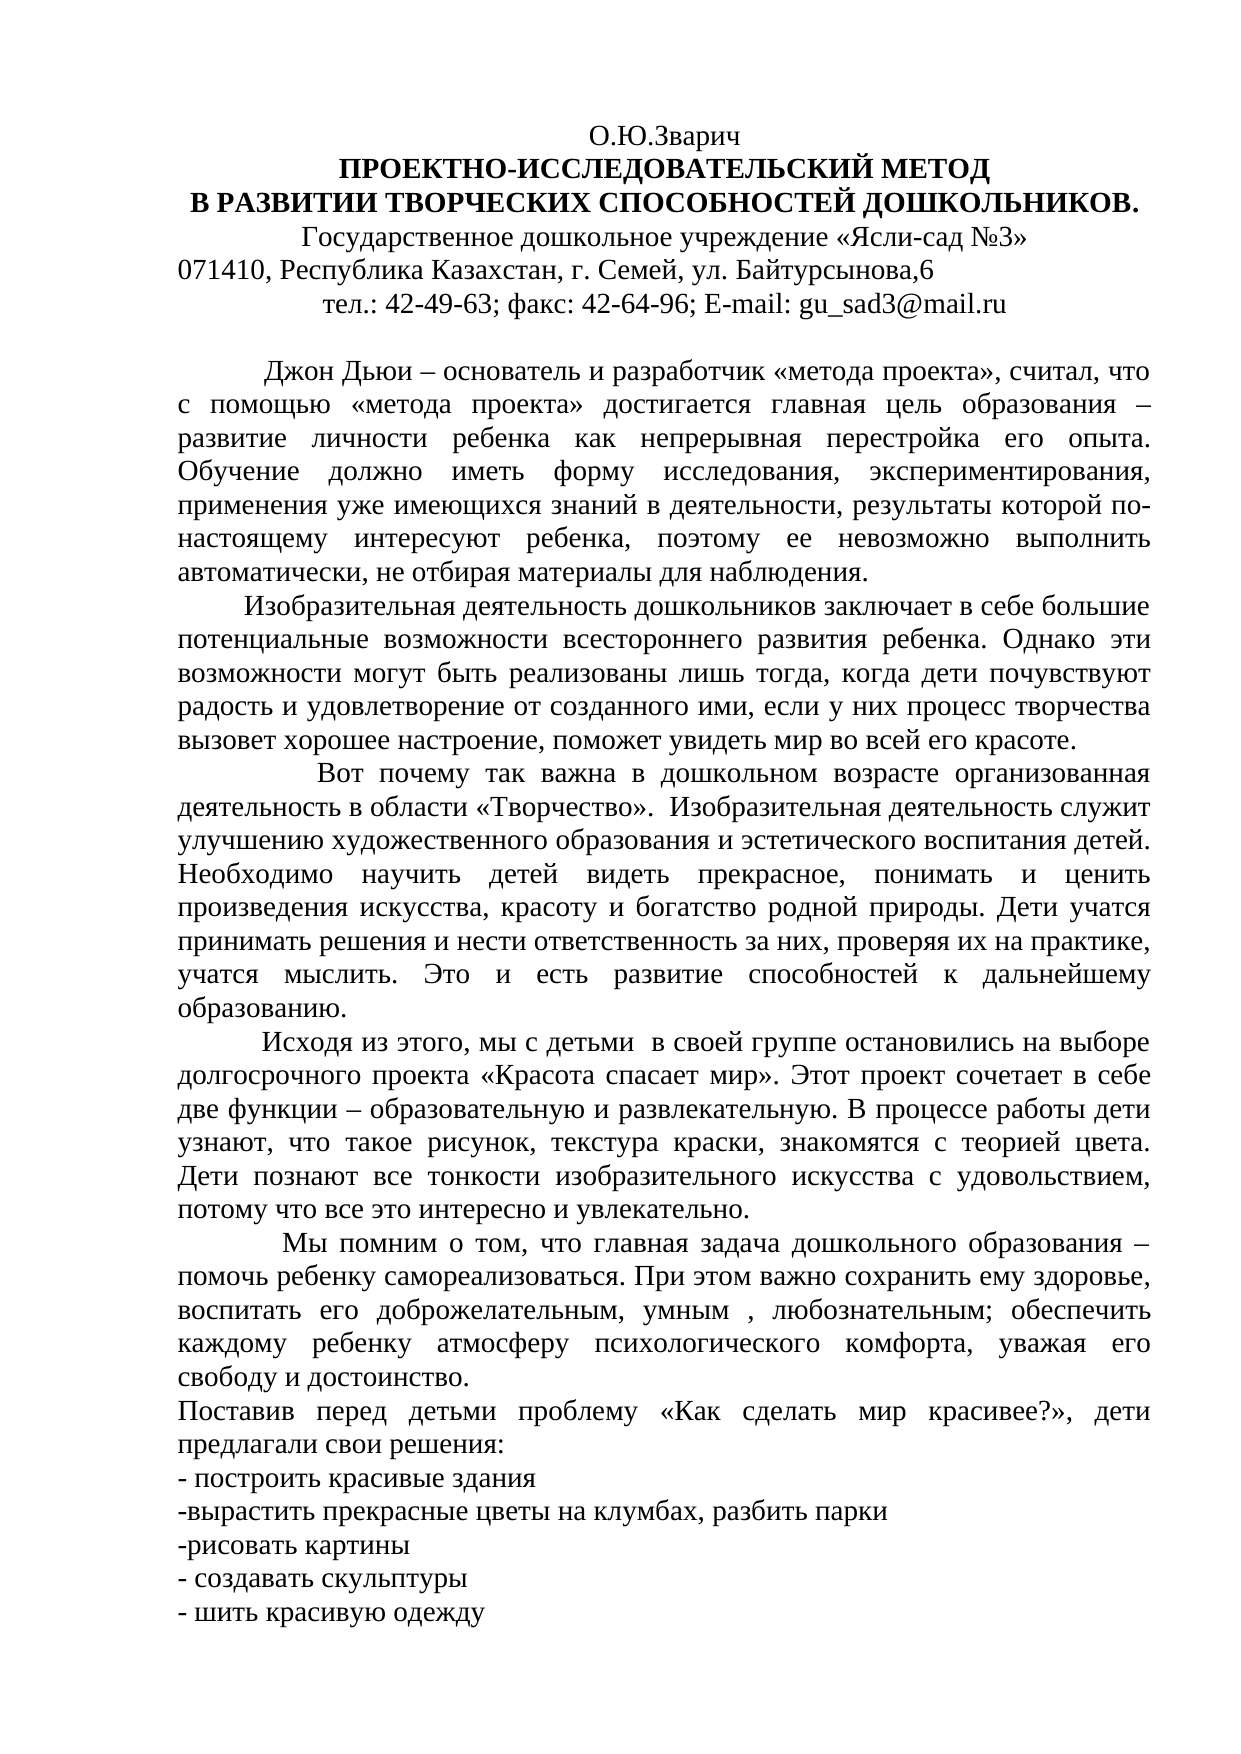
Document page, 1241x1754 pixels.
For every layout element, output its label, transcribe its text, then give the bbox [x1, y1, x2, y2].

text ПРОЕКТНО-ИССЛЕДОВАТЕЛЬСКИЙ МЕТОД [177, 152, 1152, 185]
text Мы помним о том, что главная задача дошкольного образования – помочь ребенку самореализоваться. При этом важно сохранить ему здоровье, воспитать его доброжелательным, умным , любознательным; обеспечить каждому ребенку атмосферу психологического комфорта, уважая его свободу и достоинство. [177, 1225, 1152, 1393]
text Государственное дошкольное учреждение «Ясли-сад №3» [177, 219, 1152, 252]
text - создавать скульптуры [177, 1560, 1152, 1594]
text Джон Дьюи – основатель и разработчик «метода проекта», считал, что с помощью «метода проекта» достигается главная цель образования – развитие личности ребенка как непрерывная перестройка его опыта. Обучение должно иметь форму исследования, экспериментирования, применения уже имеющихся знаний в деятельности, результаты которой по-настоящему интересуют ребенка, поэтому ее невозможно выполнить автоматически, не отбирая материалы для наблюдения. [177, 353, 1152, 588]
text - построить красивые здания [177, 1460, 1152, 1493]
text О.Ю.Зварич [177, 118, 1152, 152]
text Поставив перед детьми проблему «Как сделать мир красивее?», дети предлагали свои решения: [177, 1393, 1152, 1460]
text Вот почему так важна в дошкольном возрасте организованная деятельность в области «Творчество». Изобразительная деятельность служит улучшению художественного образования и эстетического воспитания детей. Необходимо научить детей видеть прекрасное, понимать и ценить произведения искусства, красоту и богатство родной природы. Дети учатся принимать решения и нести ответственность за них, проверяя их на практике, учатся мыслить. Это и есть развитие способностей к дальнейшему образованию. [177, 755, 1152, 1024]
text Исходя из этого, мы с детьми в своей группе остановились на выборе долгосрочного проекта «Красота спасает мир». Этот проект сочетает в себе две функции – образовательную и развлекательную. В процессе работы дети узнают, что такое рисунок, текстура краски, знакомятся с теорией цвета. Дети познают все тонкости изобразительного искусства с удовольствием, потому что все это интересно и увлекательно. [177, 1024, 1152, 1225]
text 071410, Республика Казахстан, г. Семей, ул. Байтурсынова,6 [177, 252, 1152, 286]
text -рисовать картины [177, 1527, 1152, 1560]
text тел.: 42-49-63; факс: 42-64-96; E-mail: gu_sad3@mail.ru [177, 286, 1152, 319]
text Изобразительная деятельность дошкольников заключает в себе большие потенциальные возможности всестороннего развития ребенка. Однако эти возможности могут быть реализованы лишь тогда, когда дети почувствуют радость и удовлетворение от созданного ими, если у них процесс творчества вызовет хорошее настроение, поможет увидеть мир во всей его красоте. [177, 588, 1152, 755]
text В РАЗВИТИИ ТВОРЧЕСКИХ СПОСОБНОСТЕЙ ДОШКОЛЬНИКОВ. [177, 185, 1152, 219]
text - шить красивую одежду [177, 1594, 1152, 1627]
text -вырастить прекрасные цветы на клумбах, разбить парки [177, 1493, 1152, 1527]
